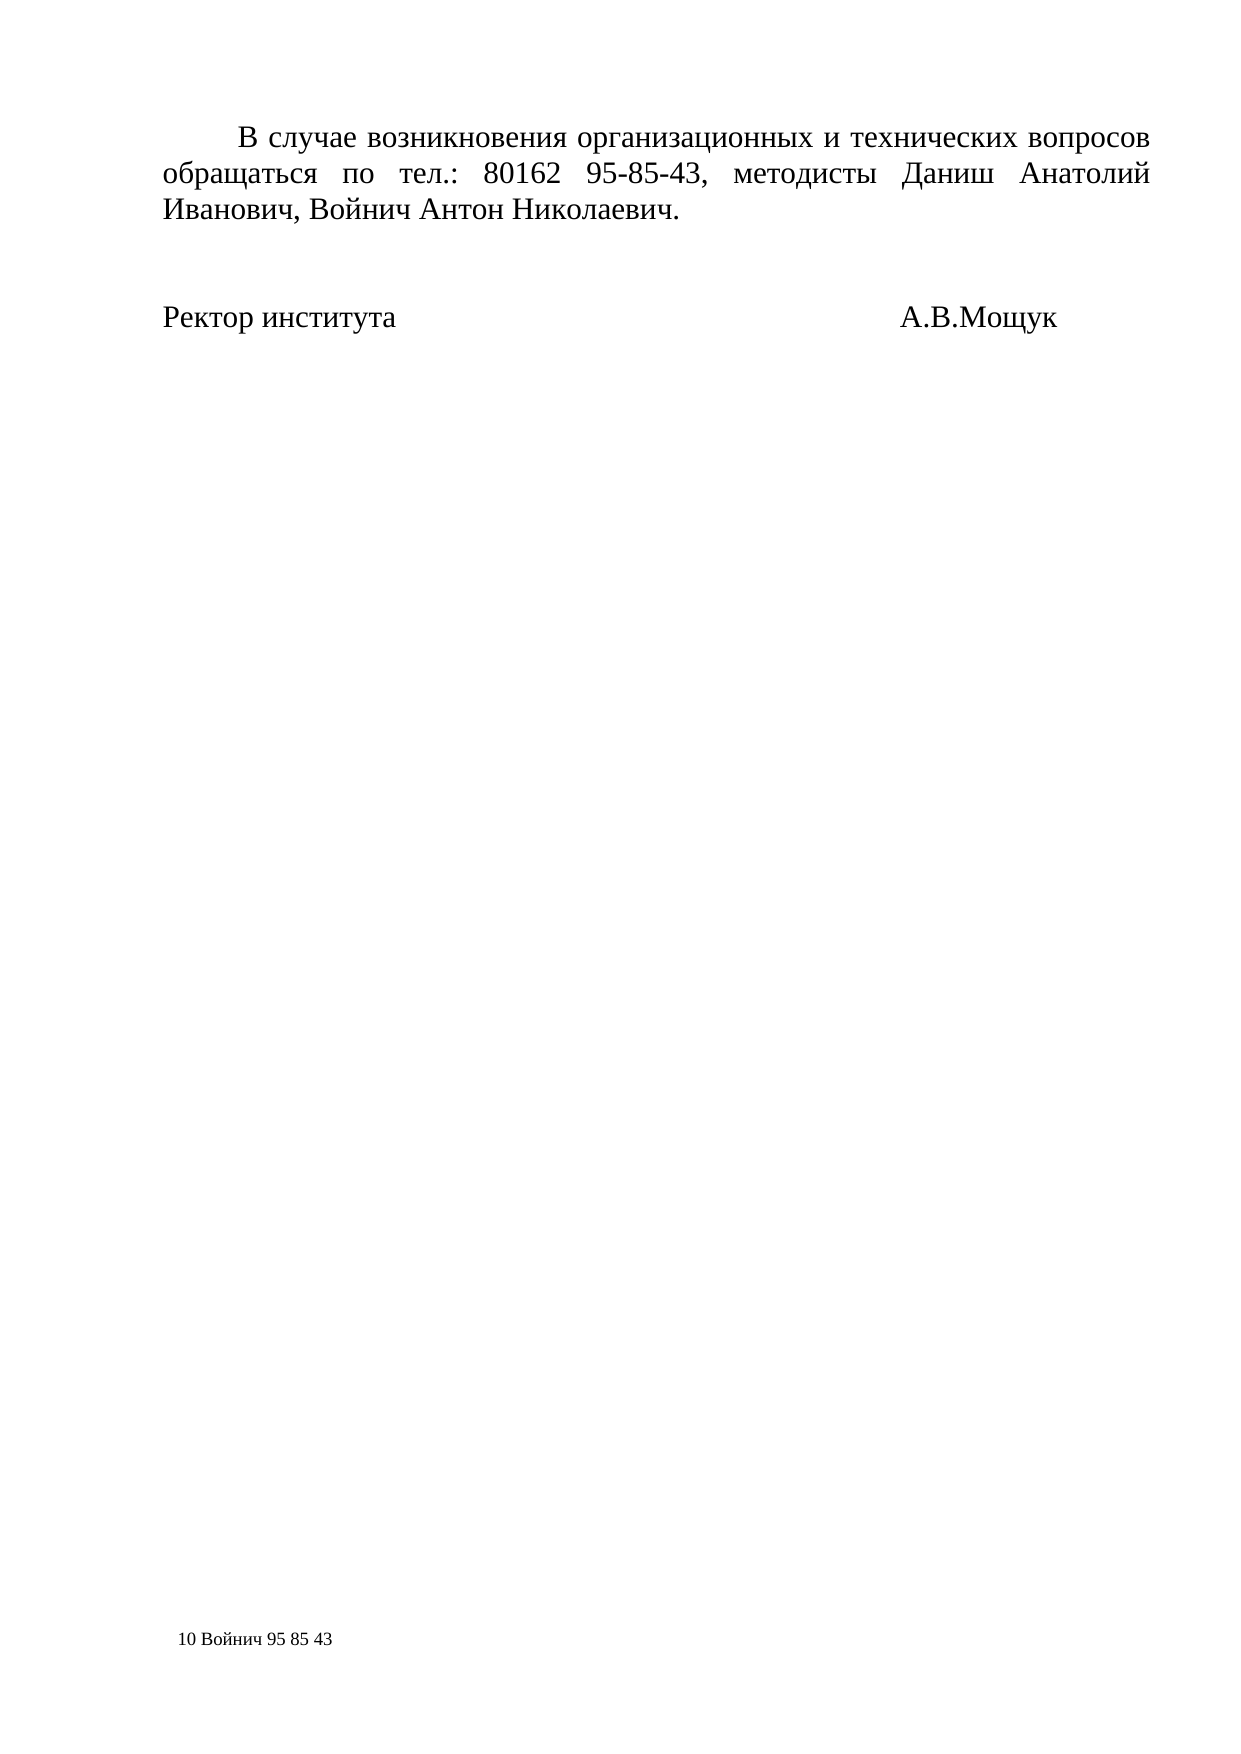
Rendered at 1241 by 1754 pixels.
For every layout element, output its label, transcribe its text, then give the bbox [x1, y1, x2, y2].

text В случае возникновения организационных и технических вопросов обращаться по тел.: 80162 95-85-43, методисты Даниш Анатолий Иванович, Войнич Антон Николаевич. [162, 118, 1152, 226]
text 10 Войнич 95 85 43 [177, 1627, 1152, 1649]
text Ректор института А.В.Мощук [162, 298, 1152, 334]
